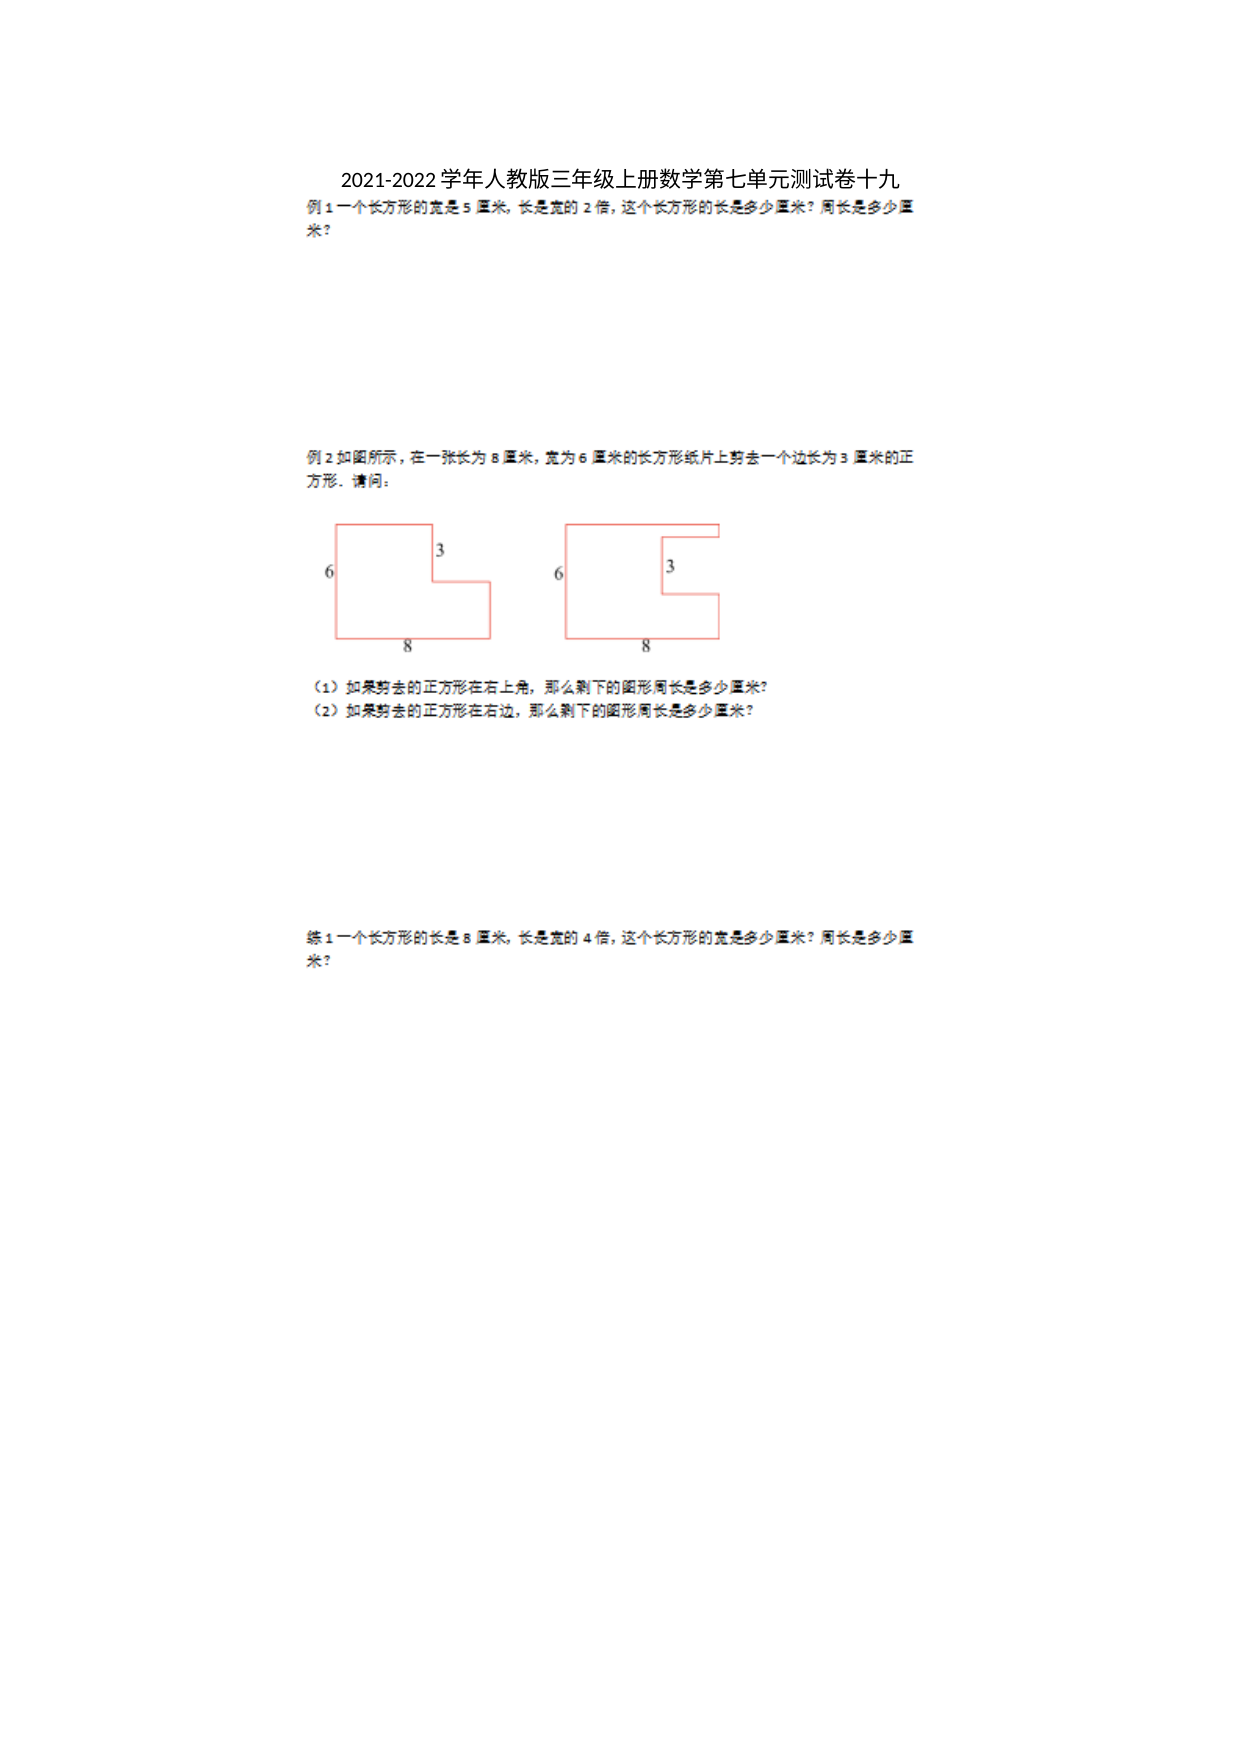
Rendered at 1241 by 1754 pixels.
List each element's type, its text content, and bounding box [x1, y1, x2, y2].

text 2021-2022学年人教版三年级上册数学第七单元测试卷十九 [187, 162, 1053, 194]
picture [280, 194, 960, 1095]
